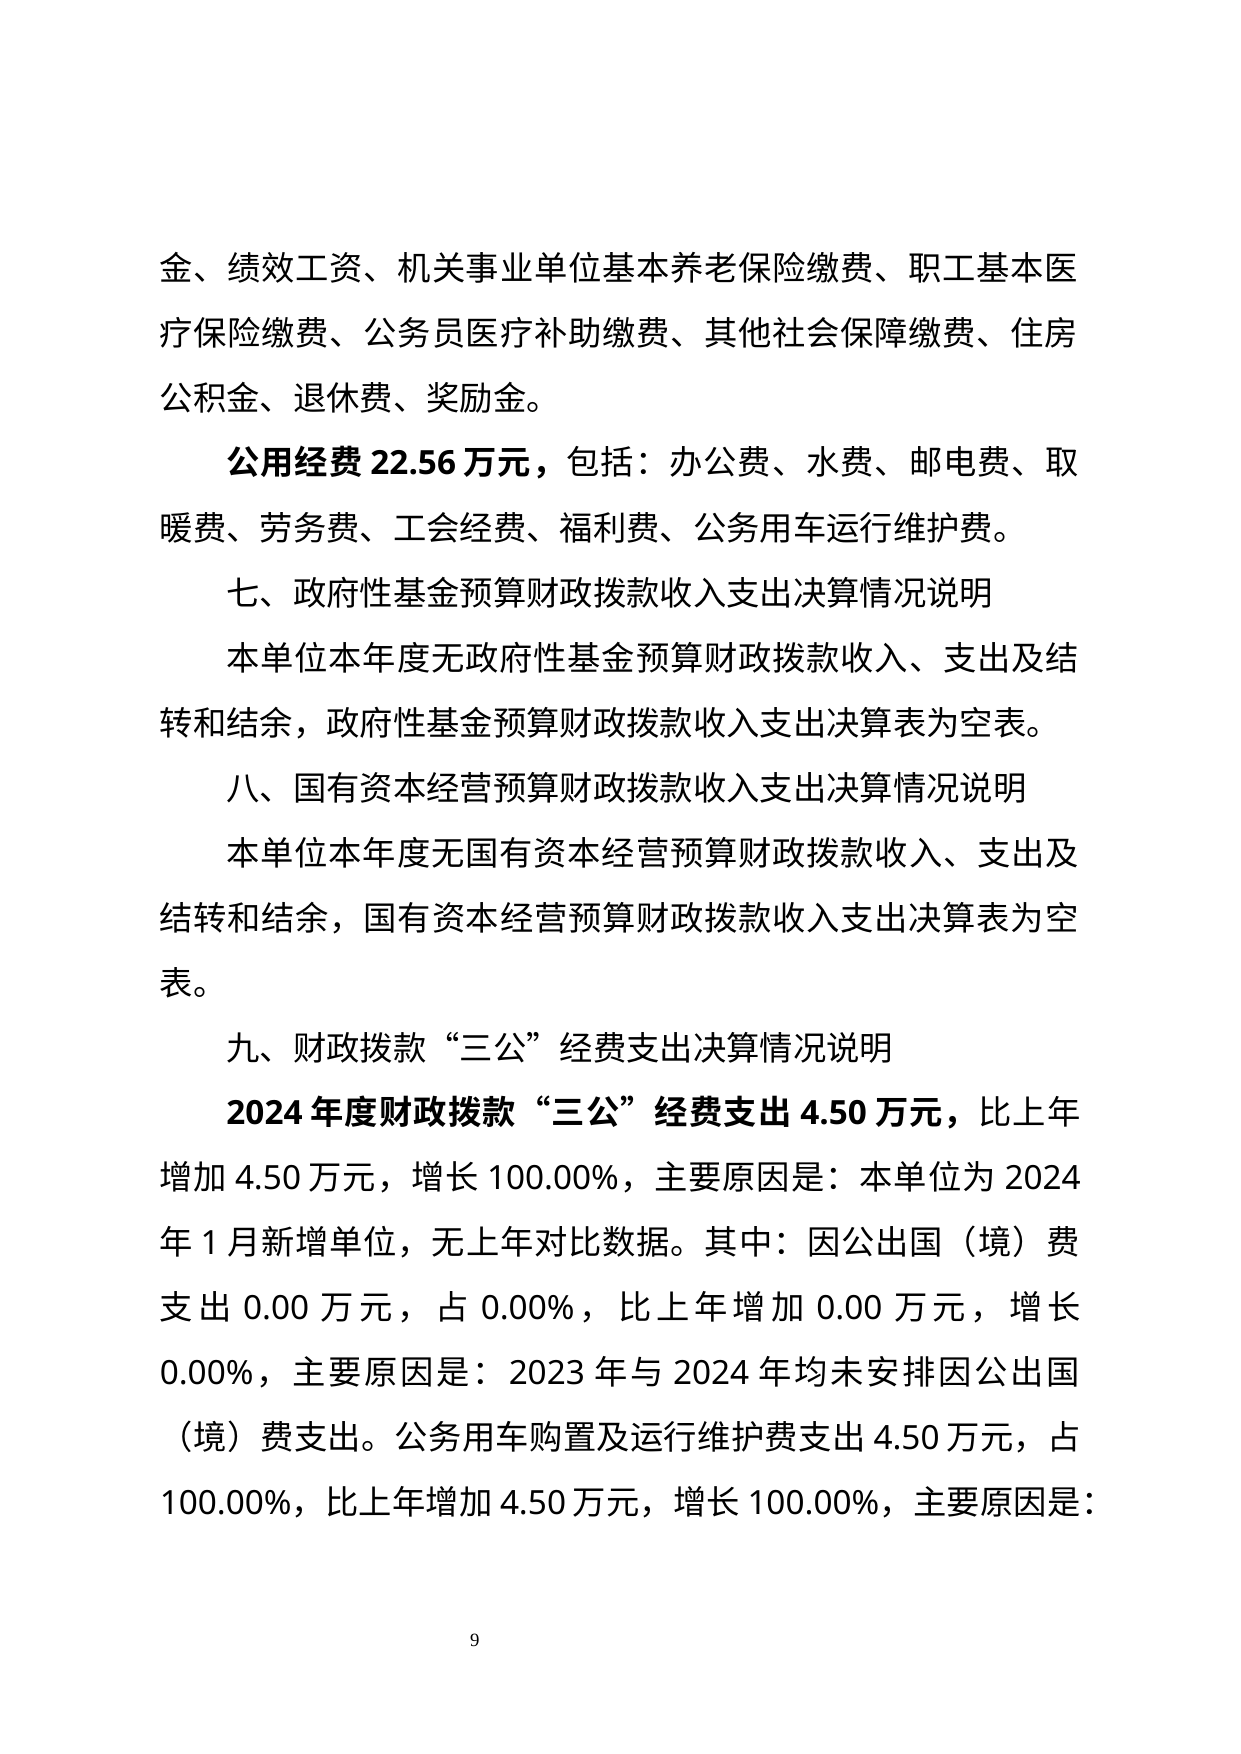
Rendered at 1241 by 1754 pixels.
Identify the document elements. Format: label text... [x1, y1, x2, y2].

text 八、国有资本经营预算财政拨款收入支出决算情况说明 [159, 753, 1081, 818]
text 本单位本年度无国有资本经营预算财政拨款收入、支出及结转和结余，国有资本经营预算财政拨款收入支出决算表为空表。 [159, 818, 1081, 1013]
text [159, 1078, 1081, 1533]
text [159, 233, 1081, 428]
text 九、财政拨款“三公”经费支出决算情况说明 [159, 1013, 1081, 1078]
text 公用经费22.56万元，包括：办公费、水费、邮电费、取暖费、劳务费、工会经费、福利费、公务用车运行维护费。 [159, 428, 1081, 558]
text 本单位本年度无政府性基金预算财政拨款收入、支出及结转和结余，政府性基金预算财政拨款收入支出决算表为空表。 [159, 623, 1081, 753]
text 七、政府性基金预算财政拨款收入支出决算情况说明 [159, 558, 1081, 623]
